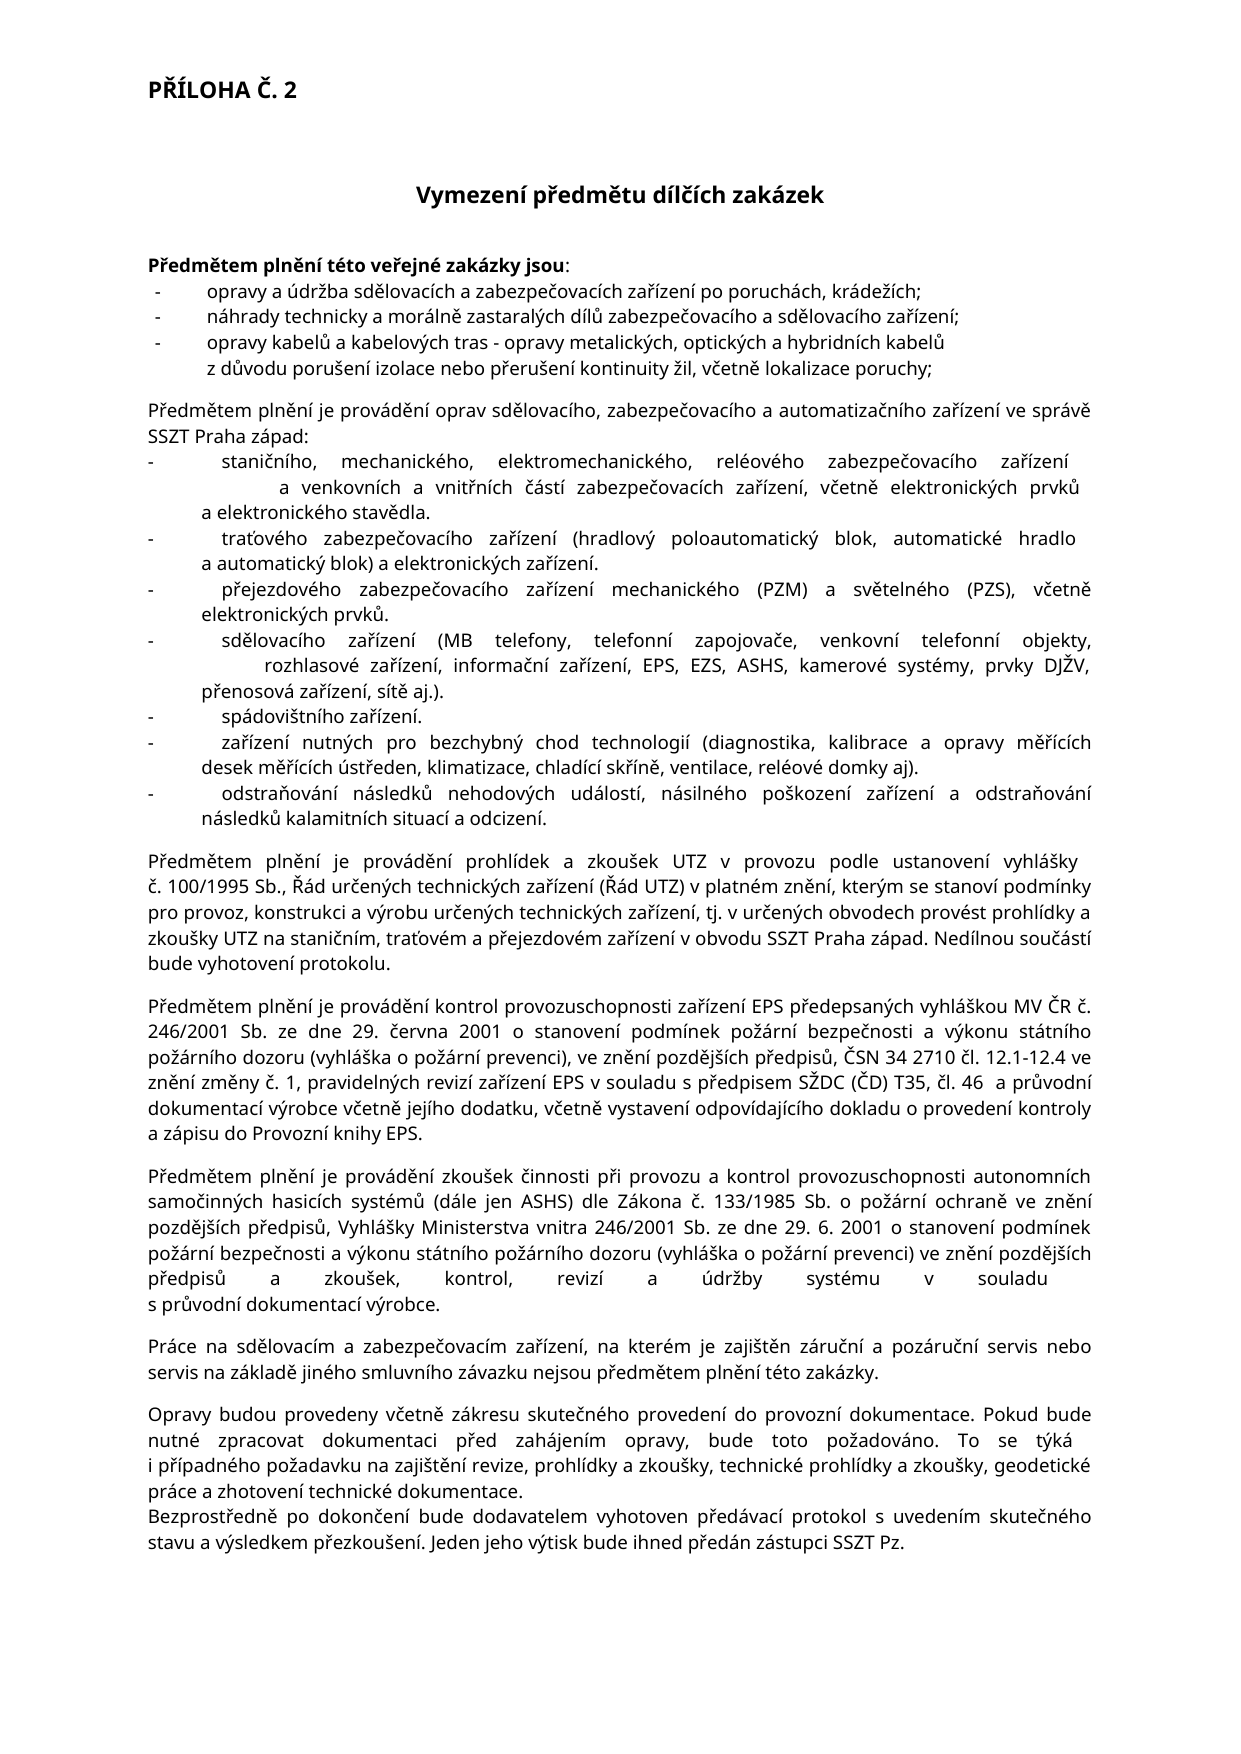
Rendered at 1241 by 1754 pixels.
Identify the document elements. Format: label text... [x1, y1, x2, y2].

text Vymezení předmětu dílčích zakázek [148, 179, 1093, 210]
text Opravy budou provedeny včetně zákresu skutečného provedení do provozní dokumentace. Pokud bude nutné zpracovat dokumentaci před zahájením opravy, bude toto požadováno. To se týká i případného požadavku na zajištění revize, prohlídky a zkoušky, technické prohlídky a zkoušky, geodetické práce a zhotovení technické dokumentace. [148, 1402, 1093, 1504]
list náhrady technicky a morálně zastaralých dílů zabezpečovacího a sdělovacího zařízení; [154, 304, 1093, 329]
text Předmětem plnění této veřejné zakázky jsou: [148, 253, 1093, 278]
text - staničního, mechanického, elektromechanického, reléového zabezpečovacího zařízení a venkovních a vnitřních částí zabezpečovacích zařízení, včetně elektronických prvků a elektronického stavědla. [148, 448, 1093, 525]
text - spádovištního zařízení. [148, 704, 1093, 729]
text - odstraňování následků nehodových událostí, násilného poškození zařízení a odstraňování následků kalamitních situací a odcizení. [148, 780, 1093, 831]
text - zařízení nutných pro bezchybný chod technologií (diagnostika, kalibrace a opravy měřících desek měřících ústředen, klimatizace, chladící skříně, ventilace, reléové domky aj). [148, 729, 1093, 780]
text - sdělovacího zařízení (MB telefony, telefonní zapojovače, venkovní telefonní objekty, rozhlasové zařízení, informační zařízení, EPS, EZS, ASHS, kamerové systémy, prvky DJŽV, přenosová zařízení, sítě aj.). [148, 627, 1093, 704]
text Předmětem plnění je provádění zkoušek činnosti při provozu a kontrol provozuschopnosti autonomních samočinných hasicích systémů (dále jen ASHS) dle Zákona č. 133/1985 Sb. o požární ochraně ve znění pozdějších předpisů, Vyhlášky Ministerstva vnitra 246/2001 Sb. ze dne 29. 6. 2001 o stanovení podmínek požární bezpečnosti a výkonu státního požárního dozoru (vyhláška o požární prevenci) ve znění pozdějších předpisů a zkoušek, kontrol, revizí a údržby systému v souladu s průvodní dokumentací výrobce. [148, 1163, 1093, 1316]
text - přejezdového zabezpečovacího zařízení mechanického (PZM) a světelného (PZS), včetně elektronických prvků. [148, 576, 1093, 627]
list opravy kabelů a kabelových tras - opravy metalických, optických a hybridních kabelů z důvodu porušení izolace nebo přerušení kontinuity žil, včetně lokalizace poruchy; [154, 329, 1093, 380]
text Bezprostředně po dokončení bude dodavatelem vyhotoven předávací protokol s uvedením skutečného stavu a výsledkem přezkoušení. Jeden jeho výtisk bude ihned předán zástupci SSZT Pz. [148, 1504, 1093, 1555]
text Předmětem plnění je provádění kontrol provozuschopnosti zařízení EPS předepsaných vyhláškou MV ČR č. 246/2001 Sb. ze dne 29. června 2001 o stanovení podmínek požární bezpečnosti a výkonu státního požárního dozoru (vyhláška o požární prevenci), ve znění pozdějších předpisů, ČSN 34 2710 čl. 12.1-12.4 ve znění změny č. 1, pravidelných revizí zařízení EPS v souladu s předpisem SŽDC (ČD) T35, čl. 46 a průvodní dokumentací výrobce včetně jejího dodatku, včetně vystavení odpovídajícího dokladu o provedení kontroly a zápisu do Provozní knihy EPS. [148, 993, 1093, 1146]
text Předmětem plnění je provádění oprav sdělovacího, zabezpečovacího a automatizačního zařízení ve správě SSZT Praha západ: [148, 397, 1093, 448]
text Předmětem plnění je provádění prohlídek a zkoušek UTZ v provozu podle ustanovení vyhlášky č. 100/1995 Sb., Řád určených technických zařízení (Řád UTZ) v platném znění, kterým se stanoví podmínky pro provoz, konstrukci a výrobu určených technických zařízení, tj. v určených obvodech provést prohlídky a zkoušky UTZ na staničním, traťovém a přejezdovém zařízení v obvodu SSZT Praha západ. Nedílnou součástí bude vyhotovení protokolu. [148, 848, 1093, 976]
text - traťového zabezpečovacího zařízení (hradlový poloautomatický blok, automatické hradlo a automatický blok) a elektronických zařízení. [148, 525, 1093, 576]
text Práce na sdělovacím a zabezpečovacím zařízení, na kterém je zajištěn záruční a pozáruční servis nebo servis na základě jiného smluvního závazku nejsou předmětem plnění této zakázky. [148, 1333, 1093, 1384]
list opravy a údržba sdělovacích a zabezpečovacích zařízení po poruchách, krádežích; [154, 278, 1093, 304]
